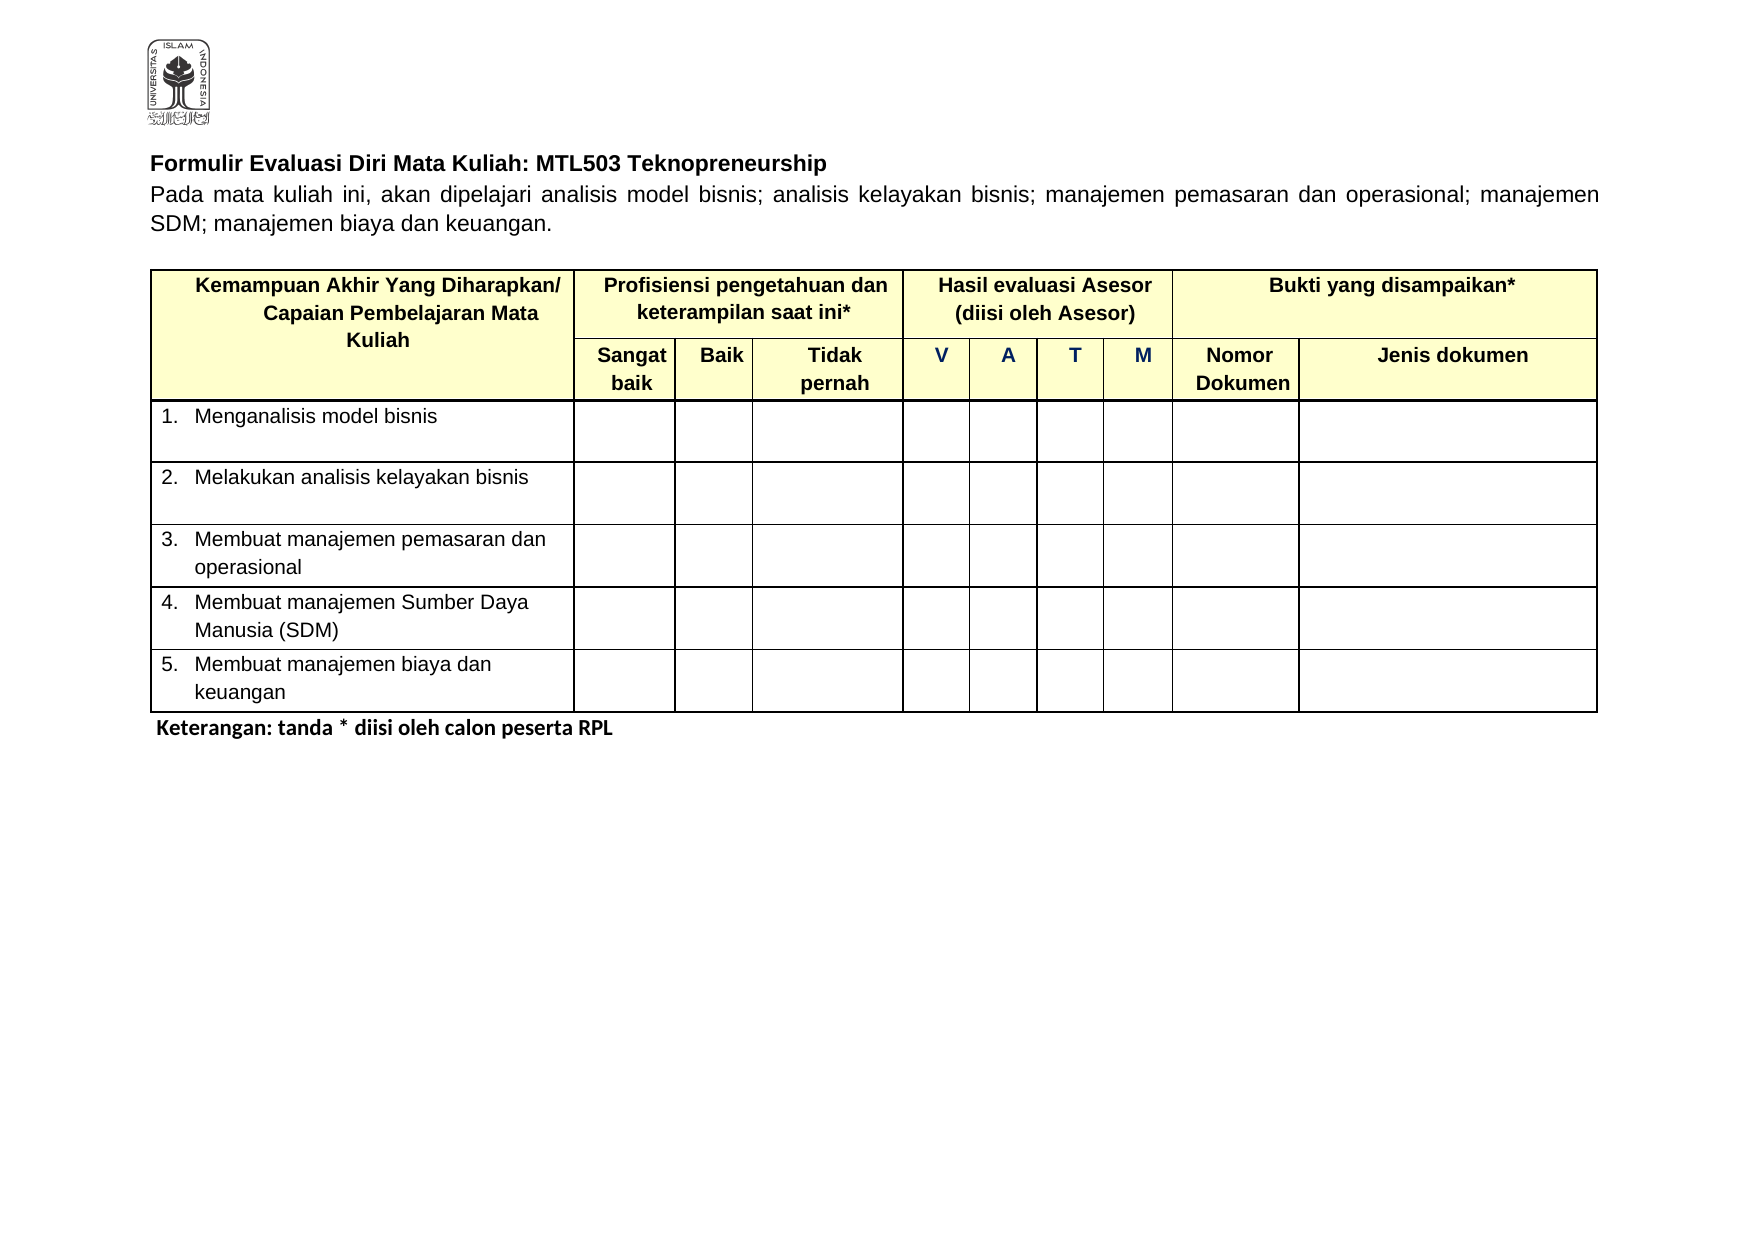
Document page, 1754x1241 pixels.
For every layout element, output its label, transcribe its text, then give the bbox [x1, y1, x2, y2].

table_cell [575, 525, 674, 586]
table_cell Membuat manajemen biaya dan keuangan [152, 650, 573, 711]
table_cell [1104, 650, 1172, 711]
table_cell [753, 525, 902, 586]
table_cell [904, 463, 969, 523]
table_cell Membuat manajemen pemasaran dan operasional [152, 525, 573, 586]
table_cell T [1038, 339, 1103, 398]
table_cell Tidak pernah [753, 339, 902, 398]
table_header Kemampuan Akhir Yang Diharapkan/ Capaian Pembelajaran Mata Kuliah [152, 271, 573, 398]
table_cell [1038, 463, 1103, 523]
text Keterangan: tanda * diisi oleh calon peserta RPL [150, 713, 1604, 741]
table_cell [1300, 463, 1596, 523]
table_cell Baik [676, 339, 752, 398]
text Pada mata kuliah ini, akan dipelajari analisis model bisnis; analisis kelayakan bisnis; manajemen pemasaran dan operasional; manajemen SDM; manajemen biaya dan keuangan. [150, 181, 1602, 236]
table_cell [676, 525, 752, 586]
table_cell [1038, 402, 1103, 461]
table_cell [1300, 402, 1596, 461]
text Formulir Evaluasi Diri Mata Kuliah: MTL503 Teknopreneurship [150, 150, 1604, 176]
table_cell Membuat manajemen Sumber Daya Manusia (SDM) [152, 588, 573, 648]
table_cell [904, 588, 969, 648]
picture [130, 25, 227, 141]
table_cell [970, 525, 1036, 586]
table_cell [575, 463, 674, 523]
table_header Bukti yang disampaikan* [1173, 271, 1596, 337]
table_cell [676, 588, 752, 648]
table_header Hasil evaluasi Asesor (diisi oleh Asesor) [904, 271, 1172, 337]
table_cell [1173, 650, 1298, 711]
table_cell [676, 402, 752, 461]
table_cell [1173, 588, 1298, 648]
table_cell [1104, 588, 1172, 648]
table_cell [1038, 650, 1103, 711]
table_cell [1104, 463, 1172, 523]
table_cell [970, 650, 1036, 711]
table_cell [1173, 463, 1298, 523]
table_cell [575, 650, 674, 711]
table_cell [970, 588, 1036, 648]
table_cell V [904, 339, 969, 398]
table_cell [1038, 588, 1103, 648]
table_cell Melakukan analisis kelayakan bisnis [152, 463, 573, 523]
table_cell [1173, 525, 1298, 586]
table_cell Sangat baik [575, 339, 674, 398]
table_cell [753, 402, 902, 461]
table_cell M [1104, 339, 1172, 398]
table_cell [676, 650, 752, 711]
table_cell [575, 588, 674, 648]
table_header Profisiensi pengetahuan dan keterampilan saat ini* [575, 271, 902, 337]
table_cell Nomor Dokumen [1173, 339, 1298, 398]
table_cell [753, 650, 902, 711]
table_cell [1173, 402, 1298, 461]
table_cell [904, 650, 969, 711]
table_cell [970, 463, 1036, 523]
table_cell [1104, 402, 1172, 461]
table_cell [753, 463, 902, 523]
table_cell A [970, 339, 1036, 398]
table_cell [1300, 525, 1596, 586]
table_cell [1300, 650, 1596, 711]
table_cell [904, 402, 969, 461]
table_cell [753, 588, 902, 648]
table_cell [1104, 525, 1172, 586]
table_cell [1038, 525, 1103, 586]
table_cell [904, 525, 969, 586]
table_cell [575, 402, 674, 461]
table_cell [970, 402, 1036, 461]
table_cell Jenis dokumen [1300, 339, 1596, 398]
table_cell [1300, 588, 1596, 648]
table_cell Menganalisis model bisnis [152, 402, 573, 461]
table_cell [676, 463, 752, 523]
